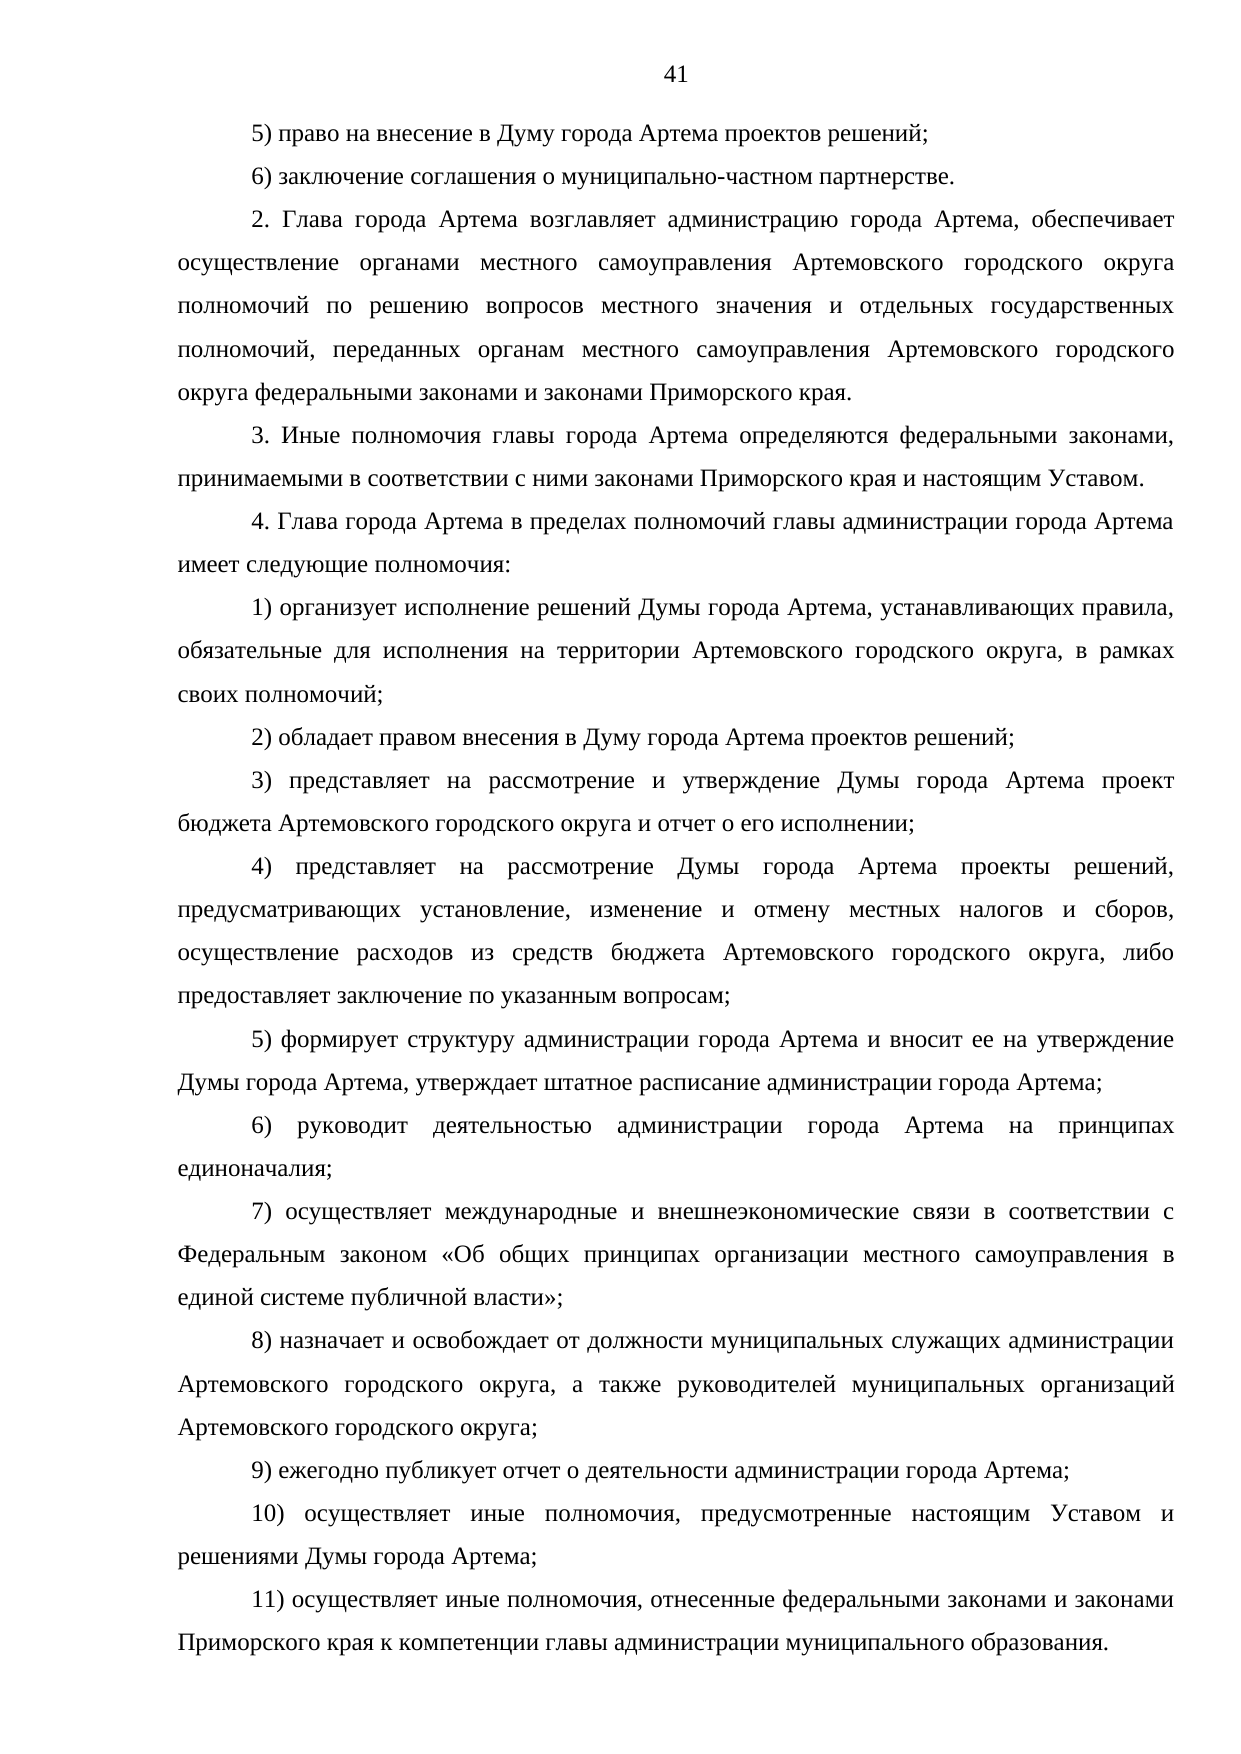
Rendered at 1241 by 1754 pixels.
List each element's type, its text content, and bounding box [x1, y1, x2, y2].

text 3. Иные полномочия главы города Артема определяются федеральными законами, принимаемыми в соответствии с ними законами Приморского края и настоящим Уставом. [177, 420, 1175, 492]
text 9) ежегодно публикует отчет о деятельности администрации города Артема; [177, 1455, 1175, 1484]
text 5) формирует структуру администрации города Артема и вносит ее на утверждение Думы города Артема, утверждает штатное расписание администрации города Артема; [177, 1024, 1175, 1096]
text 1) организует исполнение решений Думы города Артема, устанавливающих правила, обязательные для исполнения на территории Артемовского городского округа, в рамках своих полномочий; [177, 592, 1175, 707]
text 6) заключение соглашения о муниципально-частном партнерстве. [177, 161, 1175, 190]
text 7) осуществляет международные и внешнеэкономические связи в соответствии с Федеральным законом «Об общих принципах организации местного самоуправления в единой системе публичной власти»; [177, 1196, 1175, 1311]
text 10) осуществляет иные полномочия, предусмотренные настоящим Уставом и решениями Думы города Артема; [177, 1498, 1175, 1570]
text 11) осуществляет иные полномочия, отнесенные федеральными законами и законами Приморского края к компетенции главы администрации муниципального образования. [177, 1584, 1175, 1656]
text 2. Глава города Артема возглавляет администрацию города Артема, обеспечивает осуществление органами местного самоуправления Артемовского городского округа полномочий по решению вопросов местного значения и отдельных государственных полномочий, переданных органам местного самоуправления Артемовского городского округа федеральными законами и законами Приморского края. [177, 204, 1175, 406]
text 4. Глава города Артема в пределах полномочий главы администрации города Артема имеет следующие полномочия: [177, 506, 1175, 578]
text 6) руководит деятельностью администрации города Артема на принципах единоначалия; [177, 1110, 1175, 1182]
text 5) право на внесение в Думу города Артема проектов решений; [177, 118, 1175, 147]
text 4) представляет на рассмотрение Думы города Артема проекты решений, предусматривающих установление, изменение и отмену местных налогов и сборов, осуществление расходов из средств бюджета Артемовского городского округа, либо предоставляет заключение по указанным вопросам; [177, 851, 1175, 1009]
text 2) обладает правом внесения в Думу города Артема проектов решений; [177, 722, 1175, 751]
text 3) представляет на рассмотрение и утверждение Думы города Артема проект бюджета Артемовского городского округа и отчет о его исполнении; [177, 765, 1175, 837]
text 8) назначает и освобождает от должности муниципальных служащих администрации Артемовского городского округа, а также руководителей муниципальных организаций Артемовского городского округа; [177, 1326, 1175, 1441]
